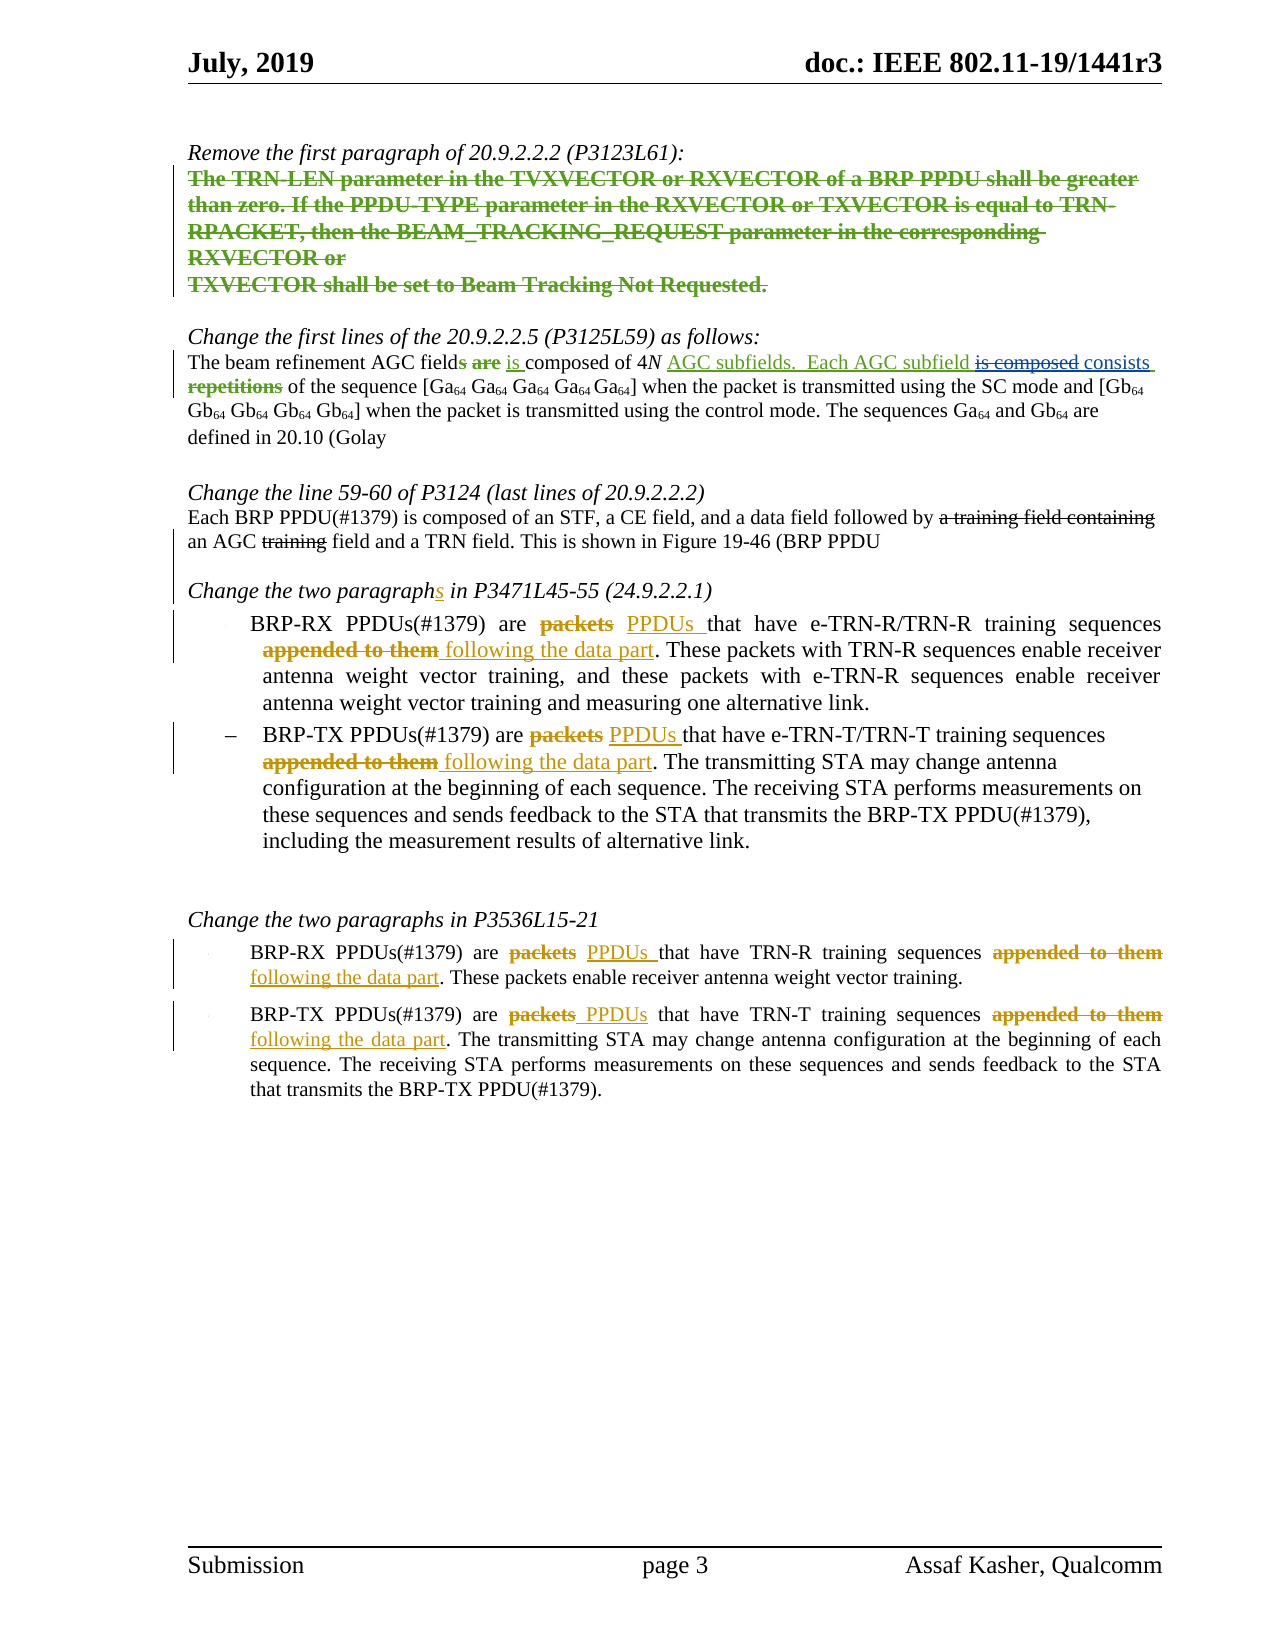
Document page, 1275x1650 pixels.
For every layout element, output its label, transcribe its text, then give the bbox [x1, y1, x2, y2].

text Change the two paragraph in P3471L45-55 (24.9.2.2.1) [187, 577, 1162, 604]
text Remove the first paragraph of 20.9.2.2.2 (P3123L61): [187, 139, 1162, 165]
text Change the line 59-60 of P3124 (last lines of 20.9.2.2.2) [187, 479, 1162, 505]
text than zero. If the PPDU-TYPE parameter in the RXVECTOR or TXVECTOR is equal to TRN-RPACKET, then the BEAM_TRACKING_REQUEST parameter in the corresponding RXVECTOR or [187, 192, 1162, 271]
list BRP-TX PPDUs(#1379) are packets that have e-TRN-T/TRN-T training sequences appended to them. The transmitting STA may change antenna configuration at the beginning of each sequence. The receiving STA performs measurements on these sequences and sends feedback to the STA that transmits the BRP-TX PPDU(#1379), including the measurement results of alternative link. [225, 722, 1162, 853]
list BRP-TX PPDUs(#1379) are packets that have TRN-T training sequences appended to them. The transmitting STA may change antenna configuration at the beginning of each sequence. The receiving STA performs measurements on these sequences and sends feedback to the STA that transmits the BRP-TX PPDU(#1379). [208, 1001, 1162, 1101]
text Each BRP PPDU(#1379) is composed of an STF, a CE field, and a data field followed by a training field containing an AGC training field and a TRN field. This is shown in Figure 19-46 (BRP PPDU [187, 505, 1162, 553]
text TXVECTOR shall be set to Beam Tracking Not Requested. [187, 271, 1162, 297]
list BRP-RX PPDUs(#1379) are packets that have TRN-R training sequences appended to them. These packets enable receiver antenna weight vector training. [208, 939, 1162, 989]
text The beam refinement AGC fields are composed of 4N repetitions of the sequence [Ga64 Ga64 Ga64 Ga64 Ga64] when the packet is transmitted using the SC mode and [Gb64 Gb64 Gb64 Gb64 Gb64] when the packet is transmitted using the control mode. The sequences Ga64 and Gb64 are defined in 20.10 (Golay [187, 350, 1162, 450]
text Change the two paragraphs in P3536L15-21 [187, 906, 1162, 932]
text Change the first lines of the 20.9.2.2.5 (P3125L59) as follows: [187, 323, 1162, 350]
list BRP-RX PPDUs(#1379) are packets that have e-TRN-R/TRN-R training sequences appended to them. These packets with TRN-R sequences enable receiver antenna weight vector training, and these packets with e-TRN-R sequences enable receiver antenna weight vector training and measuring one alternative link. [225, 610, 1162, 715]
text The TRN-LEN parameter in the TVXVECTOR or RXVECTOR of a BRP PPDU shall be greater [187, 165, 1162, 192]
